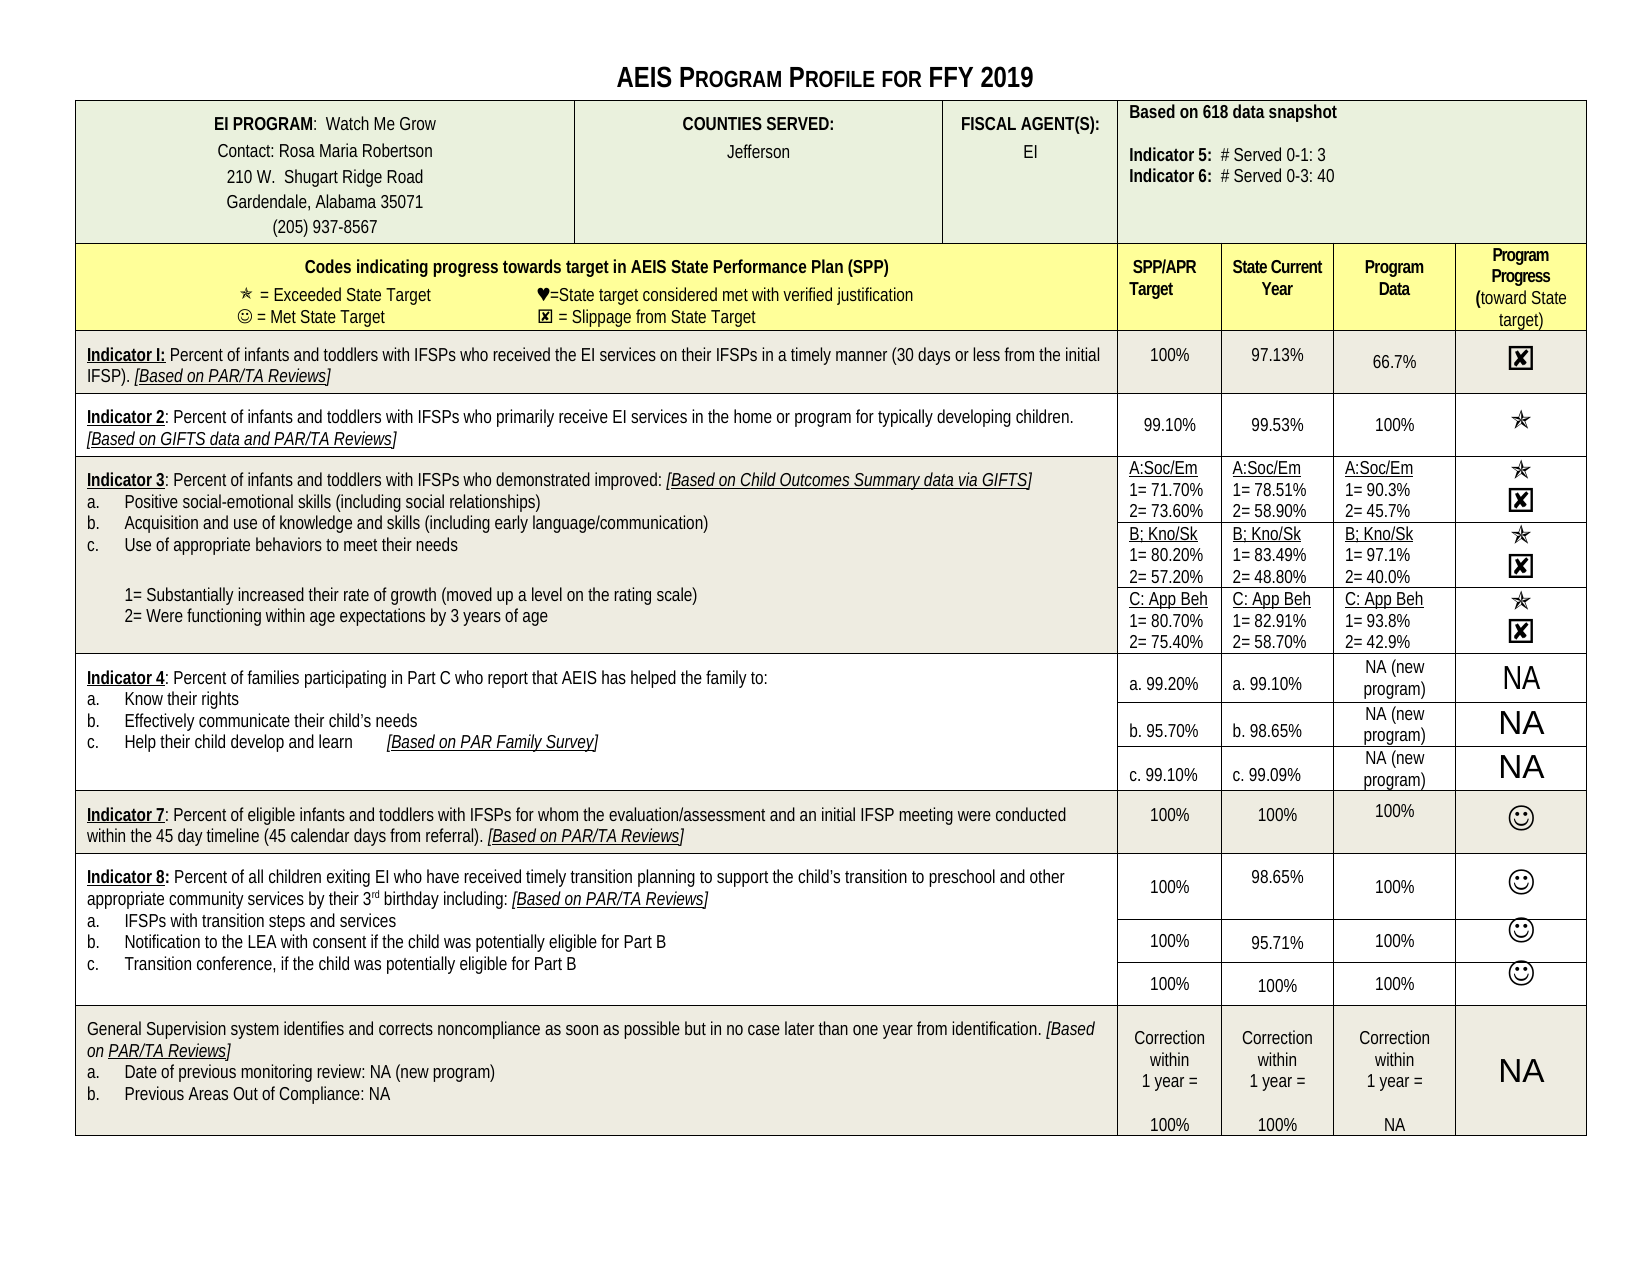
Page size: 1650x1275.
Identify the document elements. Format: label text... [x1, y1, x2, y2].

table_cell [1456, 457, 1586, 522]
table_cell General Supervision system identifies and corrects noncompliance as soon as possible but in no case later than one year from identification. [Based on PAR/TA Reviews] Date of previous monitoring review: NA (new program) Previous Areas Out of Compliance: NA [76, 1006, 1117, 1135]
table_cell 66.7% [1334, 331, 1455, 393]
table_cell A:Soc/Em 1= 78.51% 2= 58.90% [1222, 457, 1333, 522]
table_cell 100% [1118, 791, 1221, 853]
table_header FISCAL AGENT(S): EI [943, 101, 1117, 243]
table_cell c. 99.09% [1222, 747, 1333, 790]
table_cell NA [1456, 703, 1586, 746]
table_cell SPP/APR Target [1118, 244, 1221, 330]
table_cell 100% [1118, 920, 1221, 962]
table_header Counties Served: Jefferson [575, 101, 942, 243]
table_cell 100% [1118, 854, 1221, 919]
table_cell c. 99.10% [1118, 747, 1221, 790]
table_cell 100% [1222, 963, 1333, 1005]
table_cell Indicator 8: Percent of all children exiting EI who have received timely transition planning to support the child’s transition to preschool and other appropriate community services by their 3rd birthday including: [Based on PAR/TA Reviews] IFSPs with transition steps and services Notification to the LEA with consent if the child was potentially eligible for Part B Transition conference, if the child was potentially eligible for Part B [76, 854, 1117, 1005]
table_cell 100% [1334, 394, 1455, 456]
table_cell [1456, 791, 1586, 853]
table_cell NA (new program) [1334, 747, 1455, 790]
table_cell Correction within 1 year = 100% [1222, 1006, 1333, 1135]
table_cell Indicator I: Percent of infants and toddlers with IFSPs who received the EI services on their IFSPs in a timely manner (30 days or less from the initial IFSP). [Based on PAR/TA Reviews] [76, 331, 1117, 393]
table_cell Correction within 1 year = NA [1334, 1006, 1455, 1135]
table_cell Indicator 4: Percent of families participating in Part C who report that AEIS has helped the family to: Know their rights Effectively communicate their child’s needs Help their child develop and learn [Based on PAR Family Survey] [76, 654, 1117, 790]
table_cell B; Kno/Sk 1= 97.1% 2= 40.0% [1334, 523, 1455, 587]
table_cell 100% [1334, 854, 1455, 919]
table_cell NA [1456, 654, 1586, 702]
table_cell B; Kno/Sk 1= 80.20% 2= 57.20% [1118, 523, 1221, 587]
table_cell 100% [1334, 791, 1455, 853]
table_cell Indicator 3: Percent of infants and toddlers with IFSPs who demonstrated improved: [Based on Child Outcomes Summary data via GIFTS] Positive social-emotional skills (including social relationships) Acquisition and use of knowledge and skills (including early language/communication) Use of appropriate behaviors to meet their needs 1= Substantially increased their rate of growth (moved up a level on the rating scale) 2= Were functioning within age expectations by 3 years of age [76, 457, 1117, 653]
table_cell A:Soc/Em 1= 71.70% 2= 73.60% [1118, 457, 1221, 522]
table_cell Indicator 2: Percent of infants and toddlers with IFSPs who primarily receive EI services in the home or program for typically developing children. [Based on GIFTS data and PAR/TA Reviews] [76, 394, 1117, 456]
table_cell [1456, 394, 1586, 456]
table_cell NA (new program) [1334, 654, 1455, 702]
table_cell [1456, 331, 1586, 393]
table_cell NA [1456, 1006, 1586, 1135]
table_cell [1456, 963, 1586, 1005]
table_cell A:Soc/Em 1= 90.3% 2= 45.7% [1334, 457, 1455, 522]
table_cell [1456, 523, 1586, 587]
table_cell C: App Beh 1= 82.91% 2= 58.70% [1222, 588, 1333, 653]
table_cell [1456, 588, 1586, 653]
table_cell Program Progress (toward State target) [1456, 244, 1586, 330]
table_cell [1456, 854, 1586, 919]
table_cell Program Data [1334, 244, 1455, 330]
table_cell a. 99.10% [1222, 654, 1333, 702]
table_cell 99.53% [1222, 394, 1333, 456]
table_cell 95.71% [1222, 920, 1333, 962]
table_cell NA (new program) [1334, 703, 1455, 746]
table_cell b. 95.70% [1118, 703, 1221, 746]
table_header Based on 618 data snapshot Indicator 5: # Served 0-1: 3 Indicator 6: # Served 0-3: 40 [1118, 101, 1586, 243]
table_cell 98.65% [1222, 854, 1333, 919]
table_cell [1456, 920, 1586, 962]
table_cell C: App Beh 1= 80.70% 2= 75.40% [1118, 588, 1221, 653]
table_cell NA [1456, 747, 1586, 790]
text AEIS Program Profile for FFY 2019 [75, 60, 1575, 93]
table_cell Indicator 7: Percent of eligible infants and toddlers with IFSPs for whom the evaluation/assessment and an initial IFSP meeting were conducted within the 45 day timeline (45 calendar days from referral). [Based on PAR/TA Reviews] [76, 791, 1117, 853]
table_cell 100% [1334, 920, 1455, 962]
table_cell 100% [1222, 791, 1333, 853]
table_header EI Program: Watch Me Grow Contact: Rosa Maria Robertson 210 W. Shugart Ridge Road Gardendale, Alabama 35071 (205) 937-8567 [76, 101, 574, 243]
table_cell b. 98.65% [1222, 703, 1333, 746]
table_cell B; Kno/Sk 1= 83.49% 2= 48.80% [1222, 523, 1333, 587]
table_cell C: App Beh 1= 93.8% 2= 42.9% [1334, 588, 1455, 653]
table_cell 99.10% [1118, 394, 1221, 456]
table_cell 100% [1118, 331, 1221, 393]
table_cell a. 99.20% [1118, 654, 1221, 702]
table_cell 100% [1118, 963, 1221, 1005]
table_cell Codes indicating progress towards target in AEIS State Performance Plan (SPP) = Exceeded State Target =State target considered met with verified justification = Met State Target = Slippage from State Target [76, 244, 1117, 330]
table_cell Correction within 1 year = 100% [1118, 1006, 1221, 1135]
table_cell 97.13% [1222, 331, 1333, 393]
table_cell 100% [1334, 963, 1455, 1005]
table_cell State Current Year [1222, 244, 1333, 330]
